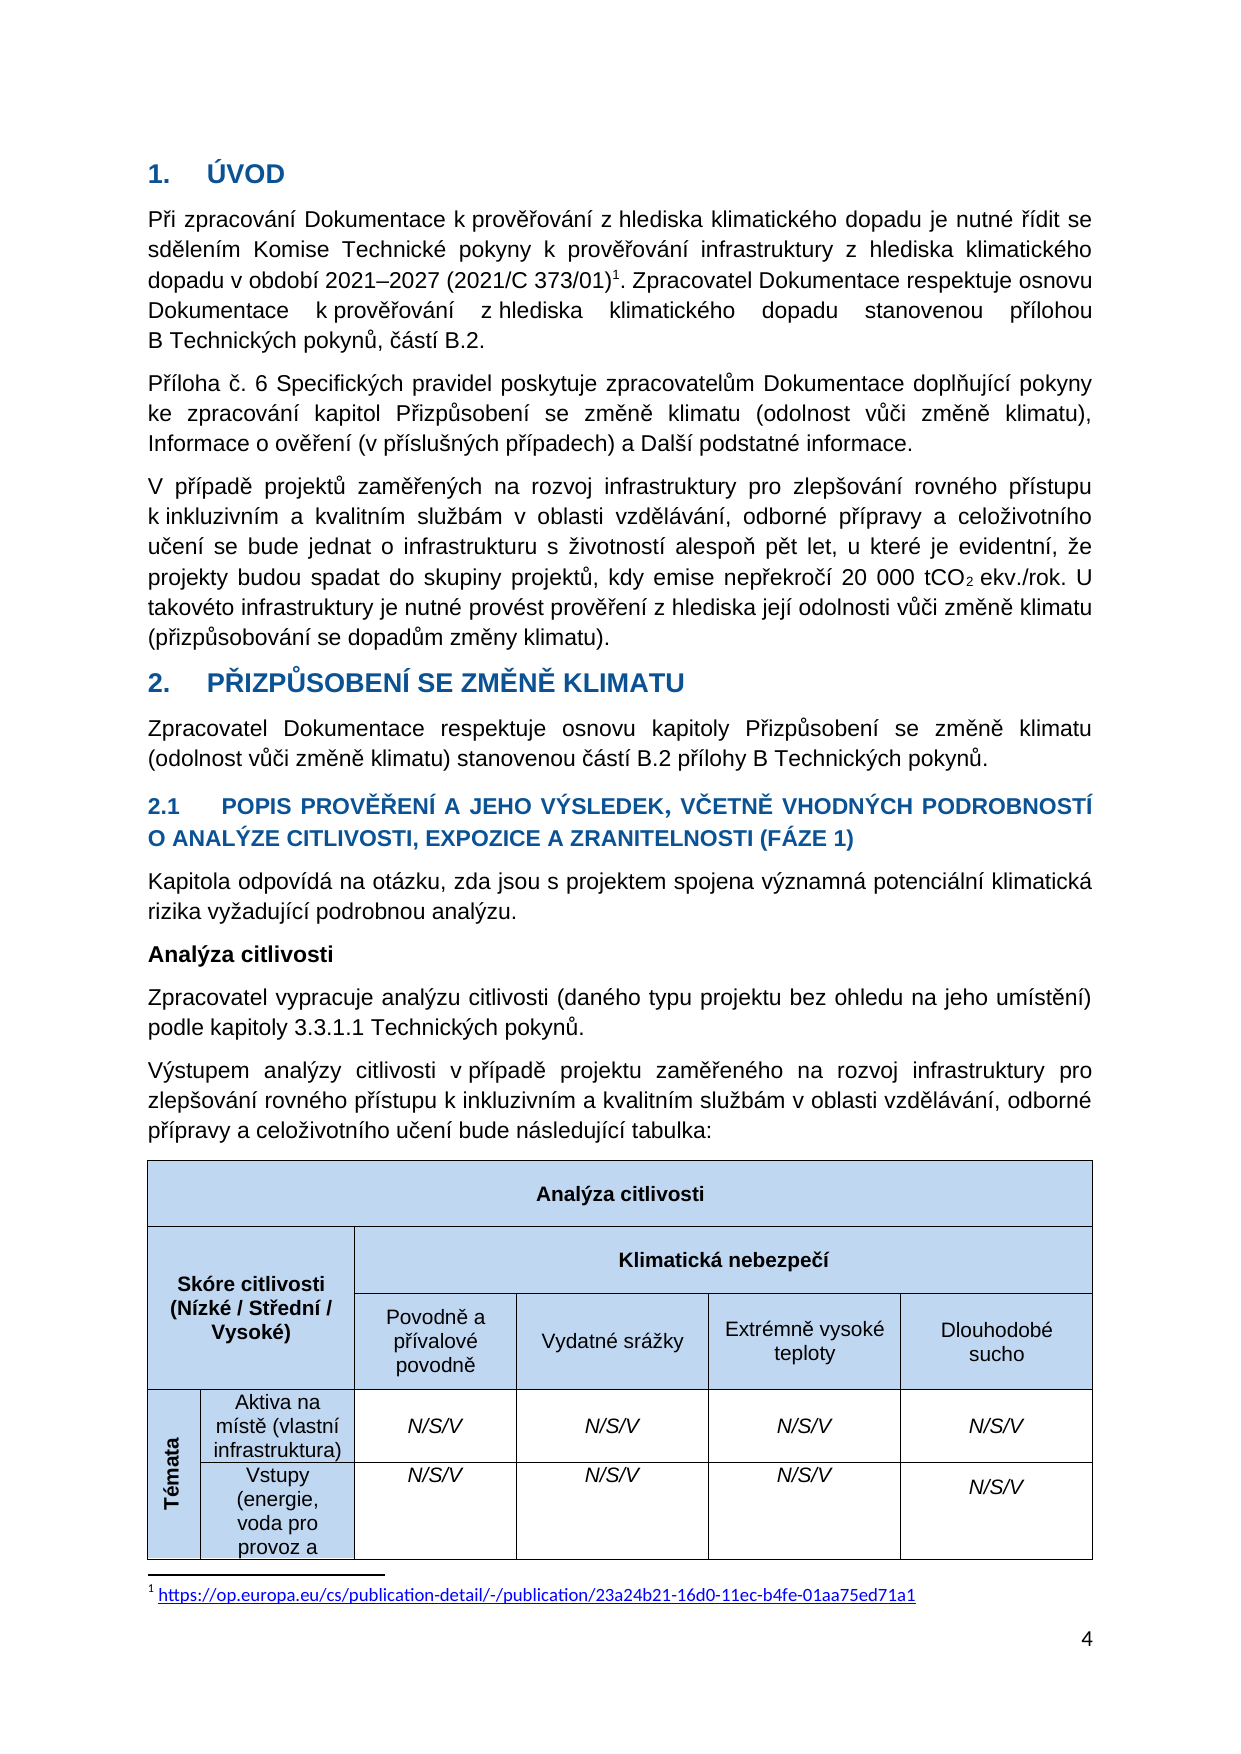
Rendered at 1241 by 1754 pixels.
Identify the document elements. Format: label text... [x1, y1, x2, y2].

table_cell Klimatická nebezpečí [355, 1227, 1092, 1293]
table_cell N/S/V [355, 1463, 516, 1558]
text Příloha č. 6 Specifických pravidel poskytuje zpracovatelům Dokumentace doplňující pokyny ke zpracování kapitol Přizpůsobení se změně klimatu (odolnost vůči změně klimatu), Informace o ověření (v příslušných případech) a Další podstatné informace. [148, 370, 1093, 457]
table_cell Povodně a přívalové povodně [355, 1294, 516, 1389]
table_cell N/S/V [901, 1463, 1092, 1558]
subtitle Přizpůsobení se změně klimatu [148, 667, 1093, 698]
table_cell N/S/V [517, 1390, 708, 1462]
text Zpracovatel Dokumentace respektuje osnovu kapitoly Přizpůsobení se změně klimatu (odolnost vůči změně klimatu) stanovenou částí B.2 přílohy B Technických pokynů. [148, 715, 1093, 772]
table_cell Dlouhodobé sucho [901, 1294, 1092, 1389]
text Zpracovatel vypracuje analýzu citlivosti (daného typu projektu bez ohledu na jeho umístění) podle kapitoly 3.3.1.1 Technických pokynů. [148, 984, 1093, 1040]
table_cell Extrémně vysoké teploty [709, 1294, 900, 1389]
subtitle 2.1 popis prověření a jeho výsledek, včetně vhodných podrobností o analýze citlivosti, expozice a zranitelnosti (fáze 1) [148, 788, 1093, 852]
text Analýza citlivosti [148, 941, 1093, 967]
text Výstupem analýzy citlivosti v případě projektu zaměřeného na rozvoj infrastruktury pro zlepšování rovného přístupu k inkluzivním a kvalitním službám v oblasti vzdělávání, odborné přípravy a celoživotního učení bude následující tabulka: [148, 1057, 1093, 1143]
table_cell Aktiva na místě (vlastní infrastruktura) [201, 1390, 354, 1462]
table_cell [201, 1463, 354, 1558]
table_cell N/S/V [709, 1390, 900, 1462]
table_cell N/S/V [355, 1390, 516, 1462]
subtitle ÚVOD [148, 158, 1093, 189]
text V případě projektů zaměřených na rozvoj infrastruktury pro zlepšování rovného přístupu k inkluzivním a kvalitním službám v oblasti vzdělávání, odborné přípravy a celoživotního učení se bude jednat o infrastrukturu s životností alespoň pět let, u které je evidentní, že projekty budou spadat do skupiny projektů, kdy emise nepřekročí 20 000 tCO2 ekv./rok. U takovéto infrastruktury je nutné provést prověření z hlediska její odolnosti vůči změně klimatu (přizpůsobování se dopadům změny klimatu). [148, 473, 1093, 650]
table_cell N/S/V [517, 1463, 708, 1558]
table_cell Skóre citlivosti (Nízké / Střední / Vysoké) [148, 1227, 354, 1389]
table_header Analýza citlivosti [148, 1161, 1092, 1226]
table_cell Témata [148, 1390, 200, 1558]
table_cell Vydatné srážky [517, 1294, 708, 1389]
table_cell N/S/V [901, 1390, 1092, 1462]
table_cell N/S/V [709, 1463, 900, 1558]
text Kapitola odpovídá na otázku, zda jsou s projektem spojena významná potenciální klimatická rizika vyžadující podrobnou analýzu. [148, 868, 1093, 925]
text Při zpracování Dokumentace k prověřování z hlediska klimatického dopadu je nutné řídit se sdělením Komise Technické pokyny k prověřování infrastruktury z hlediska klimatického dopadu v období 2021–2027 (2021/C 373/01). Zpracovatel Dokumentace respektuje osnovu Dokumentace k prověřování z hlediska klimatického dopadu stanovenou přílohou B Technických pokynů, částí B.2. [148, 206, 1093, 353]
